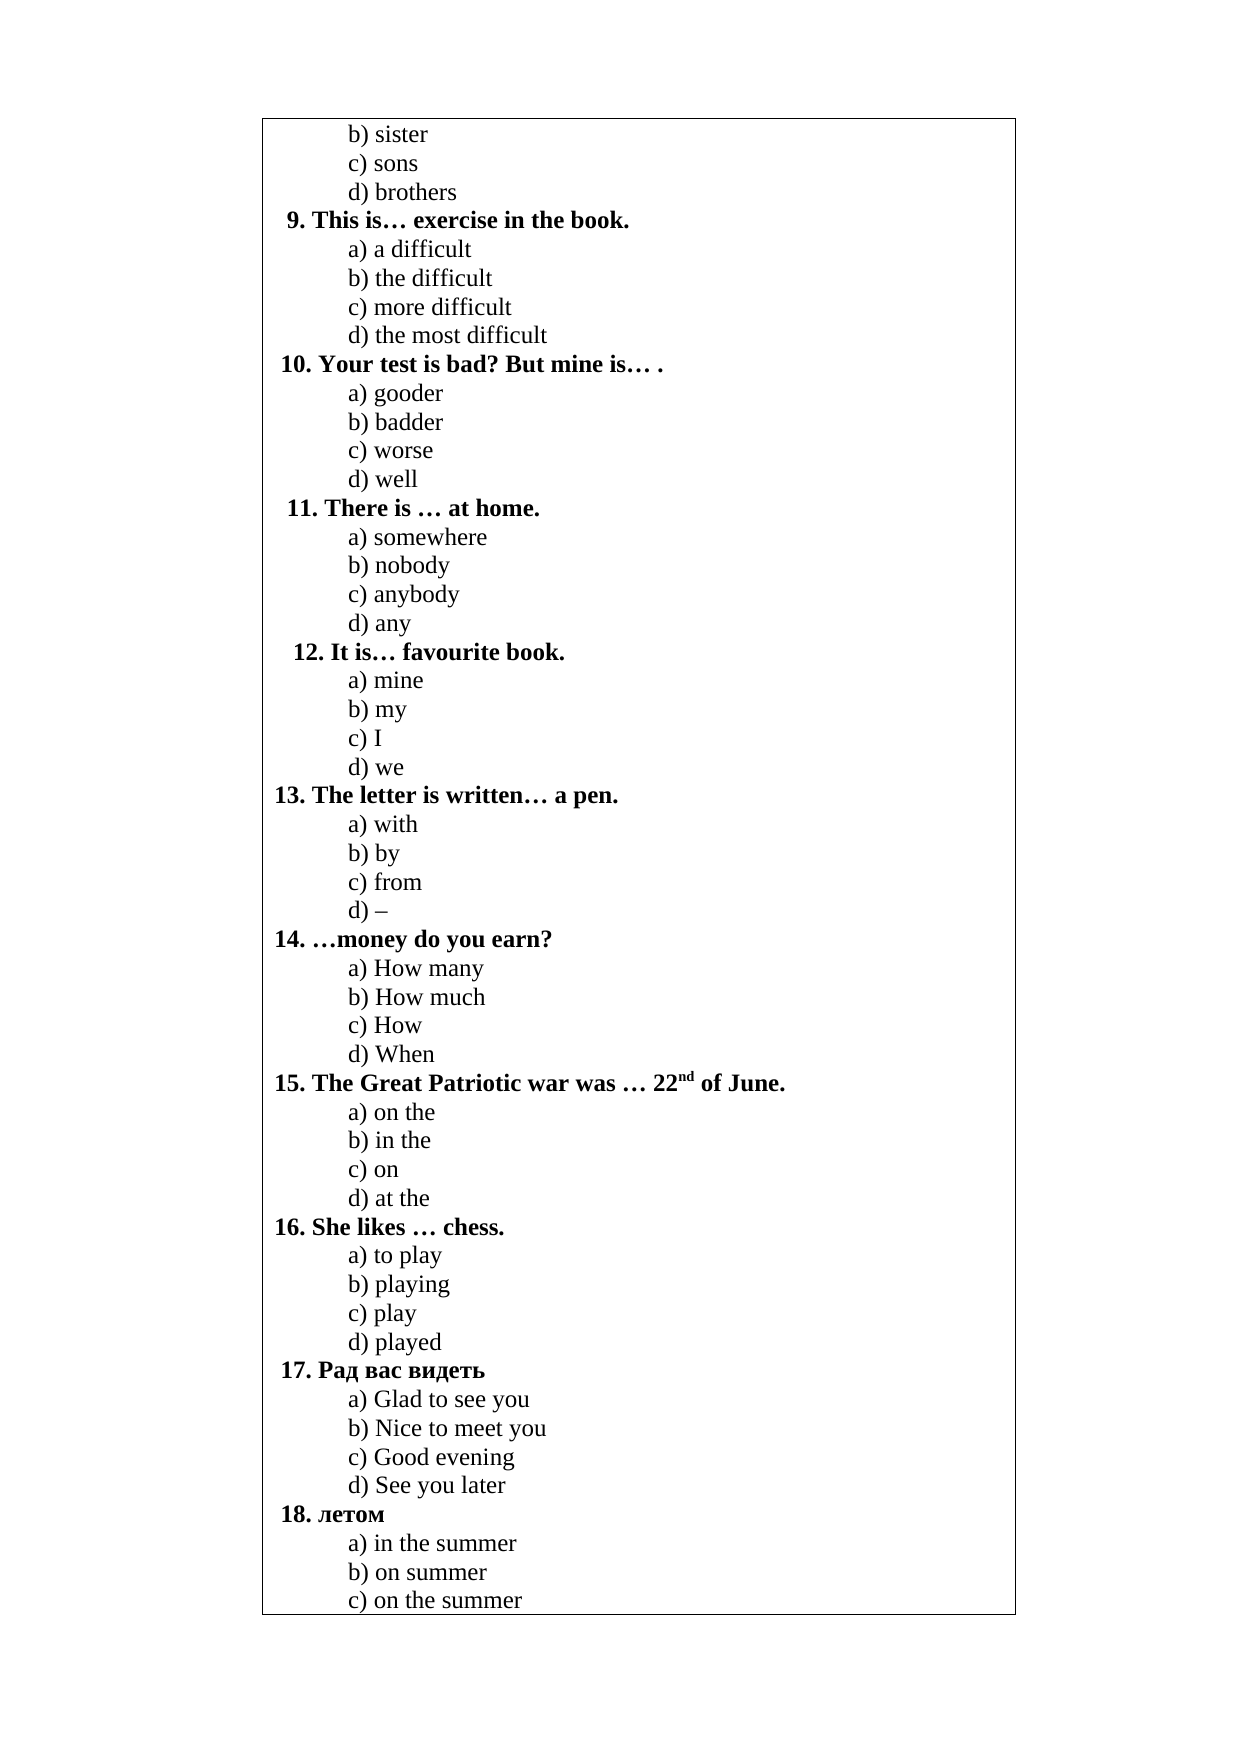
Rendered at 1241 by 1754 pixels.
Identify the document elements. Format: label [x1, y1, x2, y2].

table_header [263, 119, 1015, 1614]
